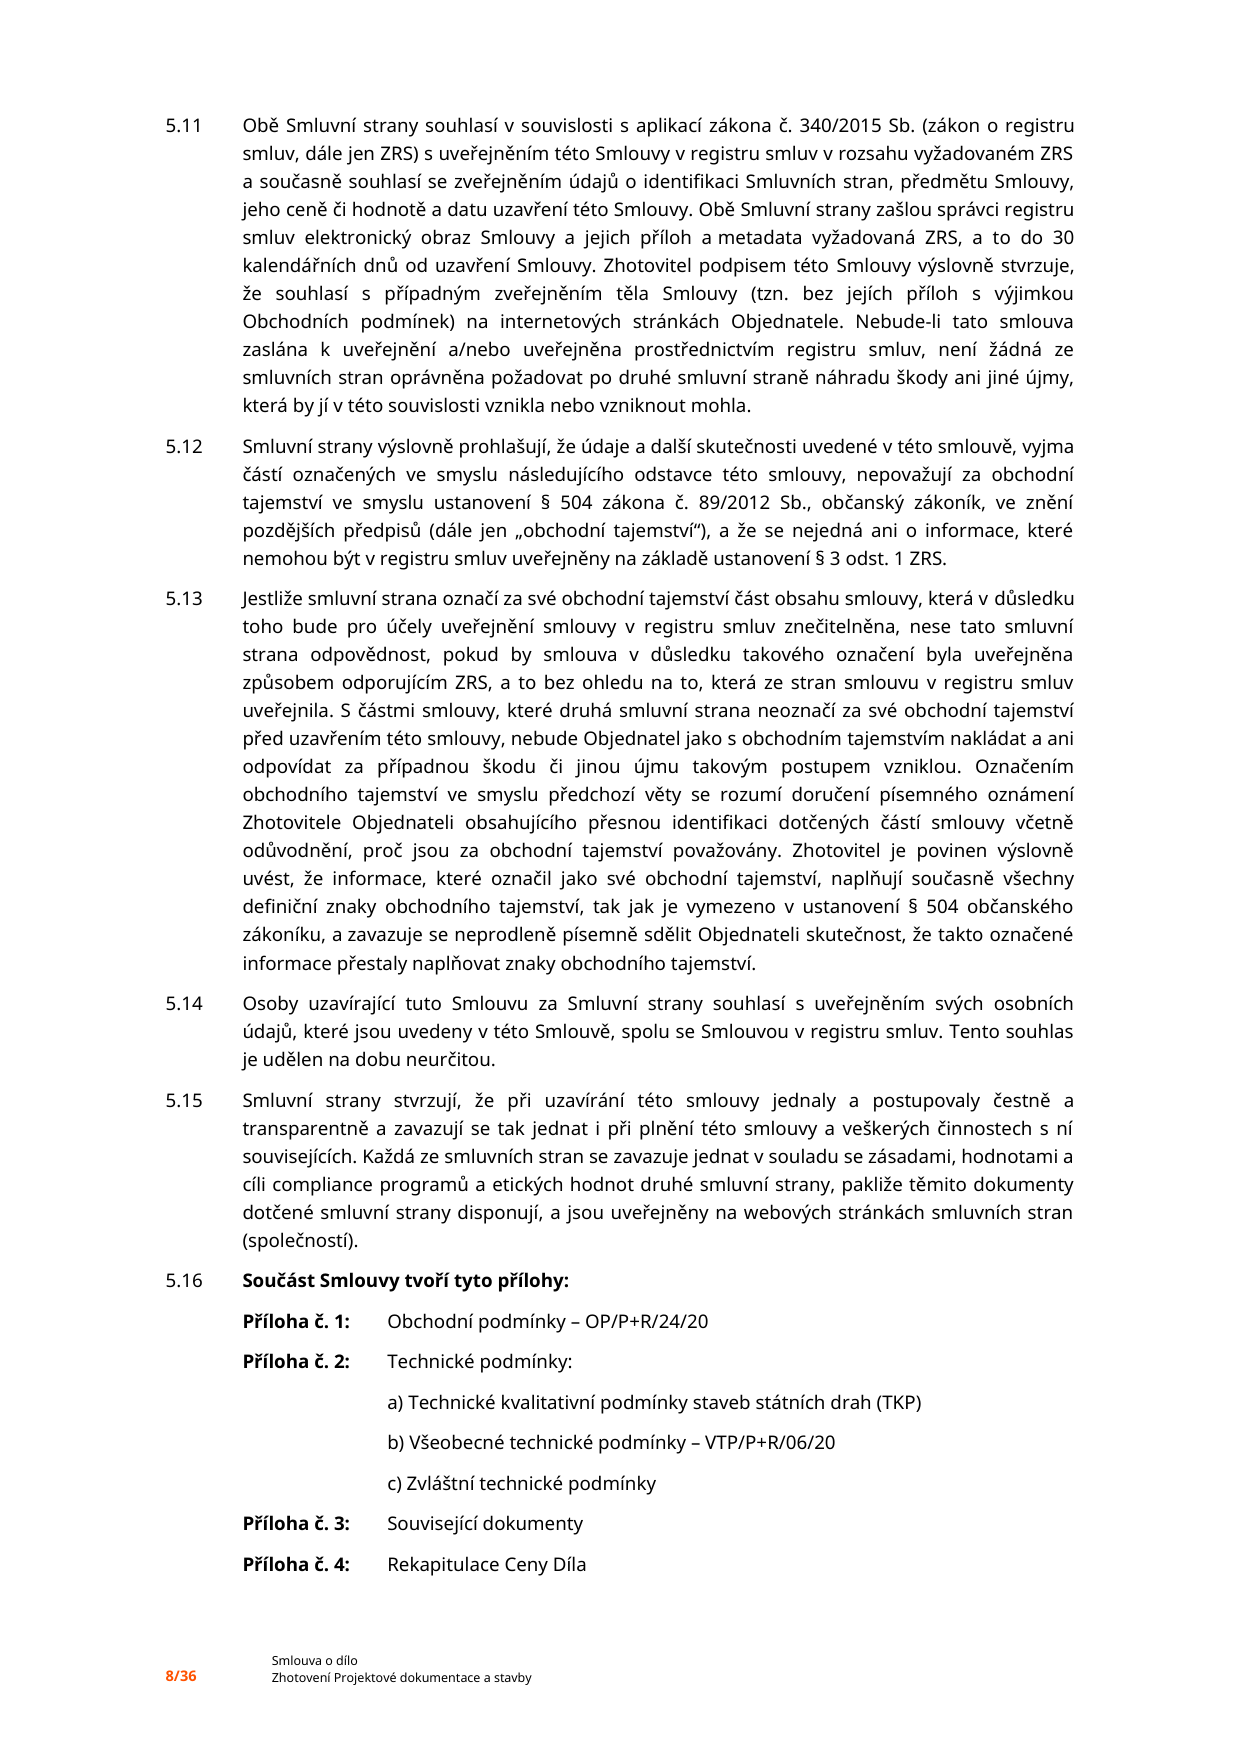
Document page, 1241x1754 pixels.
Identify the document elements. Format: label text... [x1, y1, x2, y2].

text c) Zvláštní technické podmínky [387, 1470, 1075, 1496]
text a) Technické kvalitativní podmínky staveb státních drah (TKP) [387, 1389, 1075, 1414]
text Příloha č. 3: Související dokumenty [242, 1511, 1075, 1536]
text b) Všeobecné technické podmínky – VTP/P+R/06/20 [387, 1429, 1075, 1455]
text Příloha č. 1: Obchodní podmínky – OP/P+R/24/20 [242, 1308, 1075, 1333]
text Jestliže smluvní strana označí za své obchodní tajemství část obsahu smlouvy, která v důsledku toho bude pro účely uveřejnění smlouvy v registru smluv znečitelněna, nese tato smluvní strana odpovědnost, pokud by smlouva v důsledku takového označení byla uveřejněna způsobem odporujícím ZRS, a to bez ohledu na to, která ze stran smlouvu v registru smluv uveřejnila. S částmi smlouvy, které druhá smluvní strana neoznačí za své obchodní tajemství před uzavřením této smlouvy, nebude Objednatel jako s obchodním tajemstvím nakládat a ani odpovídat za případnou škodu či jinou újmu takovým postupem vzniklou. Označením obchodního tajemství ve smyslu předchozí věty se rozumí doručení písemného oznámení Zhotovitele Objednateli obsahujícího přesnou identifikaci dotčených částí smlouvy včetně odůvodnění, proč jsou za obchodní tajemství považovány. Zhotovitel je povinen výslovně uvést, že informace, které označil jako své obchodní tajemství, naplňují současně všechny definiční znaky obchodního tajemství, tak jak je vymezeno v ustanovení § 504 občanského zákoníku, a zavazuje se neprodleně písemně sdělit Objednateli skutečnost, že takto označené informace přestaly naplňovat znaky obchodního tajemství. [165, 586, 1075, 975]
text Příloha č. 2: Technické podmínky: [242, 1348, 1075, 1374]
text Součást Smlouvy tvoří tyto přílohy: [165, 1267, 1075, 1293]
text Smluvní strany výslovně prohlašují, že údaje a další skutečnosti uvedené v této smlouvě, vyjma částí označených ve smyslu následujícího odstavce této smlouvy, nepovažují za obchodní tajemství ve smyslu ustanovení § 504 zákona č. 89/2012 Sb., občanský zákoník, ve znění pozdějších předpisů (dále jen „obchodní tajemství“), a že se nejedná ani o informace, které nemohou být v registru smluv uveřejněny na základě ustanovení § 3 odst. 1 ZRS. [165, 433, 1075, 571]
text Smluvní strany stvrzují, že při uzavírání této smlouvy jednaly a postupovaly čestně a transparentně a zavazují se tak jednat i při plnění této smlouvy a veškerých činnostech s ní souvisejících. Každá ze smluvních stran se zavazuje jednat v souladu se zásadami, hodnotami a cíli compliance programů a etických hodnot druhé smluvní strany, pakliže těmito dokumenty dotčené smluvní strany disponují, a jsou uveřejněny na webových stránkách smluvních stran (společností). [165, 1087, 1075, 1252]
text Obě Smluvní strany souhlasí v souvislosti s aplikací zákona č. 340/2015 Sb. (zákon o registru smluv, dále jen ZRS) s uveřejněním této Smlouvy v registru smluv v rozsahu vyžadovaném ZRS a současně souhlasí se zveřejněním údajů o identifikaci Smluvních stran, předmětu Smlouvy, jeho ceně či hodnotě a datu uzavření této Smlouvy. Obě Smluvní strany zašlou správci registru smluv elektronický obraz Smlouvy a jejich příloh a metadata vyžadovaná ZRS, a to do 30 kalendářních dnů od uzavření Smlouvy. Zhotovitel podpisem této Smlouvy výslovně stvrzuje, že souhlasí s případným zveřejněním těla Smlouvy (tzn. bez jejích příloh s výjimkou Obchodních podmínek) na internetových stránkách Objednatele. Nebude-li tato smlouva zaslána k uveřejnění a/nebo uveřejněna prostřednictvím registru smluv, není žádná ze smluvních stran oprávněna požadovat po druhé smluvní straně náhradu škody ani jiné újmy, která by jí v této souvislosti vznikla nebo vzniknout mohla. [165, 112, 1075, 418]
text Příloha č. 4: Rekapitulace Ceny Díla [242, 1551, 1075, 1577]
text Osoby uzavírající tuto Smlouvu za Smluvní strany souhlasí s uveřejněním svých osobních údajů, které jsou uvedeny v této Smlouvě, spolu se Smlouvou v registru smluv. Tento souhlas je udělen na dobu neurčitou. [165, 990, 1075, 1072]
